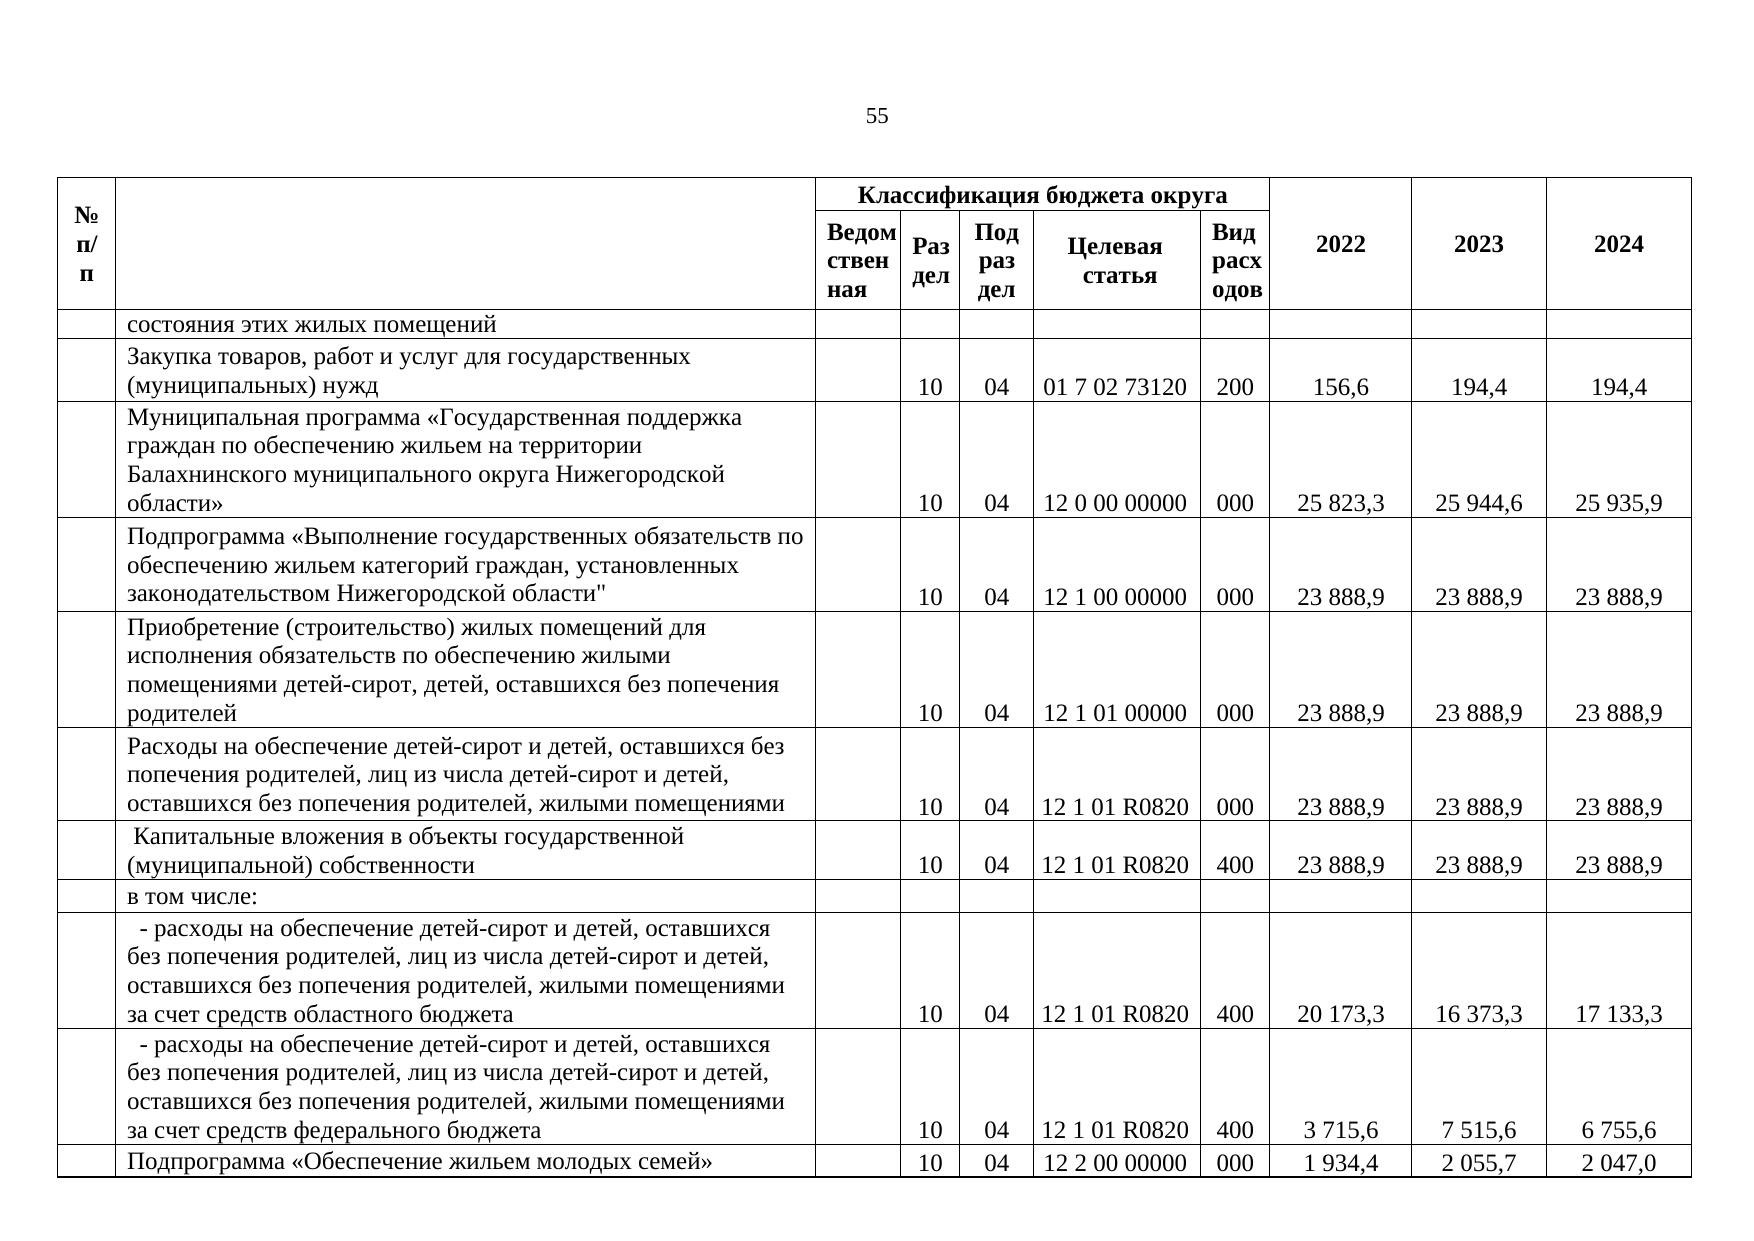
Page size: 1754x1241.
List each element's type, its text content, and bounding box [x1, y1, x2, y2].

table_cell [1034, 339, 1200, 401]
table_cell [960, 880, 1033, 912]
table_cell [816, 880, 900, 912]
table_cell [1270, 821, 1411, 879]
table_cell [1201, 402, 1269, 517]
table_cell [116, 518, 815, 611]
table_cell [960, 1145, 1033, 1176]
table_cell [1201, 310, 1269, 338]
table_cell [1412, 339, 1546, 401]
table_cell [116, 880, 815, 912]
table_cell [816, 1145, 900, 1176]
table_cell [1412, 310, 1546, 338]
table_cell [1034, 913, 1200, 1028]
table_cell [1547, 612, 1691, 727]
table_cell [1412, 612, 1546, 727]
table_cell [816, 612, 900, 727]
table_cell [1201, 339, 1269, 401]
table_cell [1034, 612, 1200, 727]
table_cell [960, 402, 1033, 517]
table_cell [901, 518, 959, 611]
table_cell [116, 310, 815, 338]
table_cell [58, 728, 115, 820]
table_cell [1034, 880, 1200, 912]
table_cell Целевая статья [1034, 211, 1200, 308]
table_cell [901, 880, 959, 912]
table_cell Раз дел [901, 211, 959, 308]
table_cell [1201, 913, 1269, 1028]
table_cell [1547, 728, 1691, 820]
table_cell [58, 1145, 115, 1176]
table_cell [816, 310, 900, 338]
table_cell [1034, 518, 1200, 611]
table_header [116, 178, 815, 308]
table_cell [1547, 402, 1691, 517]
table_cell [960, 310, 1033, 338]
table_cell Под раз дел [960, 211, 1033, 308]
table_cell Вид расходов [1201, 211, 1269, 308]
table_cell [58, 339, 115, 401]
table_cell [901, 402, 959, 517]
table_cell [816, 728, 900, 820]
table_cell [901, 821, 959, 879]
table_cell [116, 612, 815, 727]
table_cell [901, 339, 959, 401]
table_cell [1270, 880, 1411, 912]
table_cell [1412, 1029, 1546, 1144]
table_cell Ведом ствен ная [816, 211, 900, 308]
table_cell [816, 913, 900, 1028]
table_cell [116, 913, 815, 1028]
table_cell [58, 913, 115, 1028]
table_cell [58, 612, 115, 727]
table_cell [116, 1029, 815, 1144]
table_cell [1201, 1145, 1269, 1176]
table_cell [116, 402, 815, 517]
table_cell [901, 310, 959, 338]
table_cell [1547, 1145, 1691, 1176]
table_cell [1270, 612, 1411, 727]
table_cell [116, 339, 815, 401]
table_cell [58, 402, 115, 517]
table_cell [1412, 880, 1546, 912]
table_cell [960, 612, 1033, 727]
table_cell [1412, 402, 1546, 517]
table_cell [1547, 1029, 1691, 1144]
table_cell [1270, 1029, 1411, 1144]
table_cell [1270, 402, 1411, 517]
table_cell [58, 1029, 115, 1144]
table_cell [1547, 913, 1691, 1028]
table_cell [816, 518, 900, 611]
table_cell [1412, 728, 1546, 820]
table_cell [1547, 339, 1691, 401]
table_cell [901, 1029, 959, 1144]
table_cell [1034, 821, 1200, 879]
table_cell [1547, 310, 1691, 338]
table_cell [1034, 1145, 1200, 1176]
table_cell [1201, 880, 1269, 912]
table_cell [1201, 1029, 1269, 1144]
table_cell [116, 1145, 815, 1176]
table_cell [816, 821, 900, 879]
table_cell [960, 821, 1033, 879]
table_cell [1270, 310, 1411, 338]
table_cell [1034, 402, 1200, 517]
table_header № п/п [58, 178, 115, 308]
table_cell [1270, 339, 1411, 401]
table_header 2023 [1412, 178, 1546, 308]
table_header 2024 [1547, 178, 1691, 308]
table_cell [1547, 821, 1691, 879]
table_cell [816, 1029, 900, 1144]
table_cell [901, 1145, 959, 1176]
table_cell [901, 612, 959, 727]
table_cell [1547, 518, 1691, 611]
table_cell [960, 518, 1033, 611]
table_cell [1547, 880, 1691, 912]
table_header Классификация бюджета округа [816, 178, 1269, 210]
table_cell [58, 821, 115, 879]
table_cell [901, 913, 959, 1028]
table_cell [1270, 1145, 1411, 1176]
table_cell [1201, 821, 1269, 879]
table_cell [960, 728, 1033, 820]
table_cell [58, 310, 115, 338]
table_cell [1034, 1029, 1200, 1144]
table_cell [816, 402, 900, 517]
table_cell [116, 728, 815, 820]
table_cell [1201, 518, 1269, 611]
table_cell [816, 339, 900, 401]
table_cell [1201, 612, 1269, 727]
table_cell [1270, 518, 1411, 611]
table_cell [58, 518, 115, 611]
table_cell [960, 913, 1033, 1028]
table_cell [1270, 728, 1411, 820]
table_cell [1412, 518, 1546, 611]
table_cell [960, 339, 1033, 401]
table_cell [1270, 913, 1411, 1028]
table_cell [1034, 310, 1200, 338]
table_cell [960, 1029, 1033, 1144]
table_header 2022 [1270, 178, 1411, 308]
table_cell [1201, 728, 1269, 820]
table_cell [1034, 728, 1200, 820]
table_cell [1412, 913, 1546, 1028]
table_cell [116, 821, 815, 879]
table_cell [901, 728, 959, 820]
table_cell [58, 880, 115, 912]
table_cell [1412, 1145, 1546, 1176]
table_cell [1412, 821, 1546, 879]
